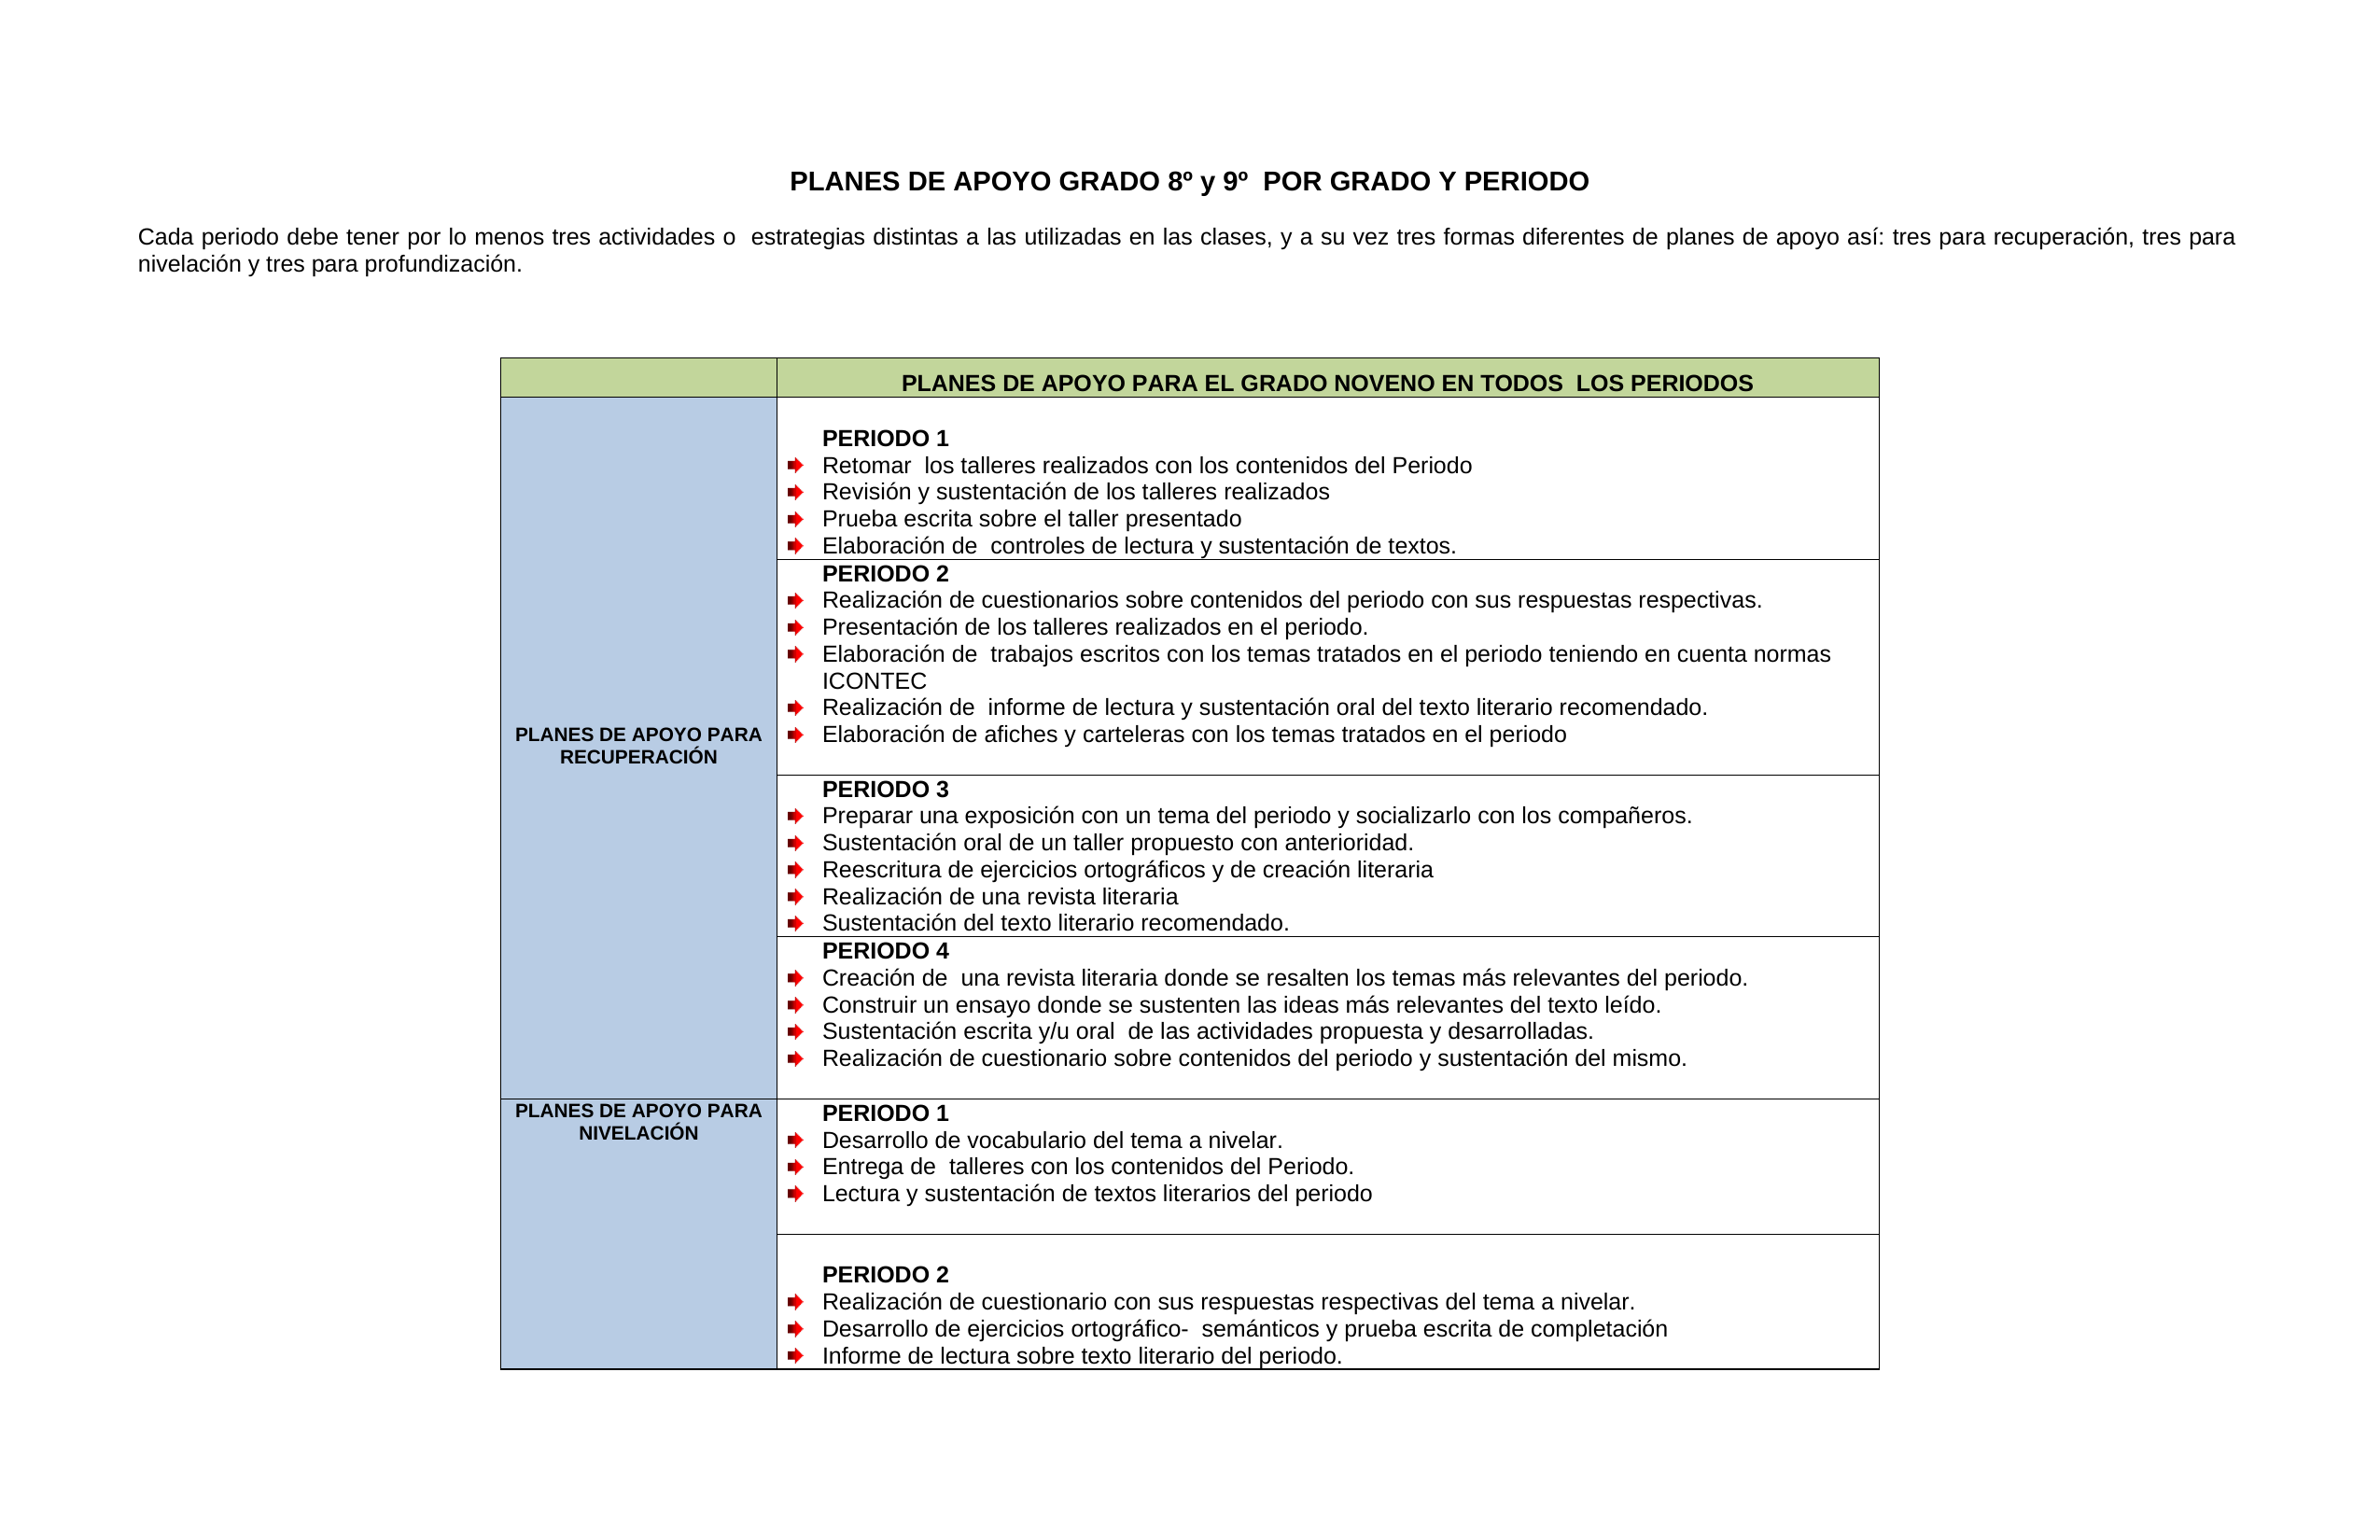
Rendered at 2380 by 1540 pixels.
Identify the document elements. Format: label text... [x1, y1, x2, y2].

picture [788, 1159, 804, 1175]
text Cada periodo debe tener por lo menos tres actividades o estrategias distintas a las utilizadas en las clases, y a su vez tres formas diferentes de planes de apoyo así: tres para recuperación, tres para nivelación y tres para profundización. [138, 223, 2242, 277]
picture [788, 1024, 804, 1040]
picture [788, 538, 804, 554]
table_cell PLANES DE APOYO PARA NIVELACIÓN [501, 1099, 777, 1368]
picture [788, 1348, 804, 1364]
picture [788, 1051, 804, 1067]
picture [788, 646, 804, 663]
picture [788, 1185, 804, 1202]
picture [788, 1294, 804, 1310]
picture [788, 916, 804, 931]
picture [788, 970, 804, 987]
picture [788, 1132, 804, 1148]
picture [788, 484, 804, 500]
picture [788, 1321, 804, 1337]
picture [788, 620, 804, 636]
picture [788, 808, 804, 824]
picture [788, 889, 804, 905]
text PLANES DE APOYO GRADO 8º y 9º POR GRADO Y PERIODO [138, 165, 2242, 197]
table_header PLANES DE APOYO PARA EL GRADO NOVENO EN TODOS LOS PERIODOS [777, 358, 1879, 397]
picture [788, 727, 804, 743]
table_cell PERIODO 4 Creación de una revista literaria donde se resalten los temas más relevantes del periodo. Construir un ensayo donde se sustenten las ideas más relevantes del texto leído. Sustentación escrita y/u oral de las actividades propuesta y desarrolladas. Realización de cuestionario sobre contenidos del periodo y sustentación del mismo. [777, 937, 1879, 1099]
picture [788, 861, 804, 878]
picture [788, 835, 804, 851]
table_cell PERIODO 1 Retomar los talleres realizados con los contenidos del Periodo Revisión y sustentación de los talleres realizados Prueba escrita sobre el taller presentado Elaboración de controles de lectura y sustentación de textos. [777, 398, 1879, 559]
table_cell PERIODO 2 Realización de cuestionarios sobre contenidos del periodo con sus respuestas respectivas. Presentación de los talleres realizados en el periodo. Elaboración de trabajos escritos con los temas tratados en el periodo teniendo en cuenta normas ICONTEC Realización de informe de lectura y sustentación oral del texto literario recomendado. Elaboración de afiches y carteleras con los temas tratados en el periodo [777, 560, 1879, 775]
table_header [501, 358, 777, 397]
table_cell PERIODO 3 Preparar una exposición con un tema del periodo y socializarlo con los compañeros. Sustentación oral de un taller propuesto con anterioridad. Reescritura de ejercicios ortográficos y de creación literaria Realización de una revista literaria Sustentación del texto literario recomendado. [777, 776, 1879, 936]
table_cell PERIODO 2 Realización de cuestionario con sus respuestas respectivas del tema a nivelar. Desarrollo de ejercicios ortográfico- semánticos y prueba escrita de completación Informe de lectura sobre texto literario del periodo. [777, 1235, 1879, 1368]
table_cell PLANES DE APOYO PARA RECUPERACIÓN [501, 398, 777, 1099]
picture [788, 511, 804, 527]
picture [788, 593, 804, 609]
picture [788, 700, 804, 716]
picture [788, 457, 804, 473]
table_cell PERIODO 1 Desarrollo de vocabulario del tema a nivelar. Entrega de talleres con los contenidos del Periodo. Lectura y sustentación de textos literarios del periodo [777, 1099, 1879, 1234]
picture [788, 997, 804, 1014]
